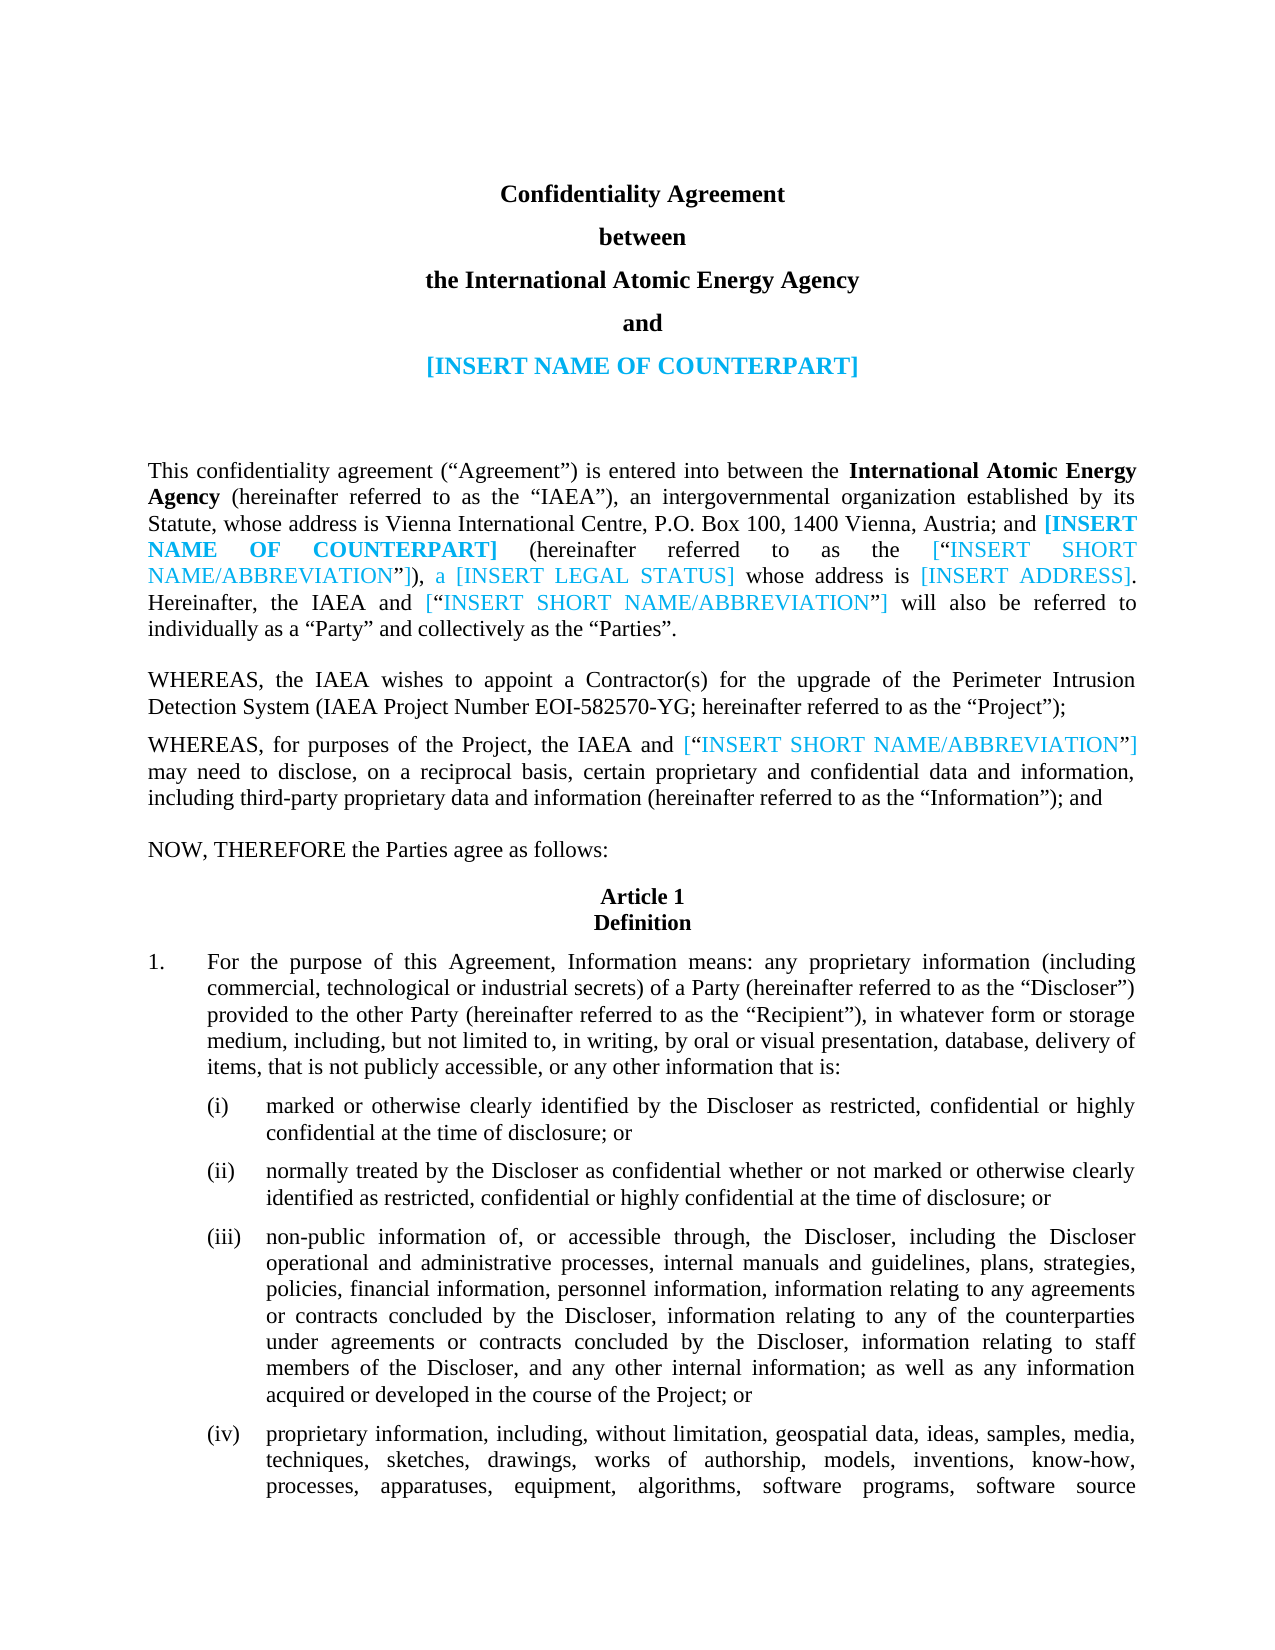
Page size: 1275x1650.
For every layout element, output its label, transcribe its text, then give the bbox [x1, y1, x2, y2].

text Confidentiality Agreement [148, 179, 1137, 207]
list For the purpose of this Agreement, Information means: any proprietary information (including commercial, technological or industrial secrets) of a Party (hereinafter referred to as the “Discloser”) provided to the other Party (hereinafter referred to as the “Recipient”), in whatever form or storage medium, including, but not limited to, in writing, by oral or visual presentation, database, delivery of items, that is not publicly accessible, or any other information that is: [148, 948, 1137, 1080]
text and [148, 308, 1137, 337]
list marked or otherwise clearly identified by the Discloser as restricted, confidential or highly confidential at the time of disclosure; or [207, 1092, 1137, 1145]
text the International Atomic Energy Agency [148, 265, 1137, 294]
text NOW, THEREFORE the Parties agree as follows: [148, 836, 1231, 862]
text WHEREAS, for purposes of the Project, the IAEA and [“INSERT SHORT NAME/ABBREVIATION”] may need to disclose, on a reciprocal basis, certain proprietary and confidential data and information, including third-party proprietary data and information (hereinafter referred to as the “Information”); and [148, 732, 1137, 811]
list normally treated by the Discloser as confidential whether or not marked or otherwise clearly identified as restricted, confidential or highly confidential at the time of disclosure; or [207, 1157, 1137, 1210]
text WHEREAS, the IAEA wishes to appoint a Contractor(s) for the upgrade of the Perimeter Intrusion Detection System (IAEA Project Number EOI-582570-YG; hereinafter referred to as the “Project”); [148, 666, 1137, 719]
text [INSERT NAME OF COUNTERPART] [148, 351, 1137, 380]
list non-public information of, or accessible through, the Discloser, including the Discloser operational and administrative processes, internal manuals and guidelines, plans, strategies, policies, financial information, personnel information, information relating to any agreements or contracts concluded by the Discloser, information relating to any of the counterparties under agreements or contracts concluded by the Discloser, information relating to staff members of the Discloser, and any other internal information; as well as any information acquired or developed in the course of the Project; or [207, 1223, 1137, 1407]
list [207, 1420, 1137, 1499]
text between [148, 222, 1137, 251]
text This confidentiality agreement (“Agreement”) is entered into between the International Atomic Energy Agency (hereinafter referred to as the “IAEA”), an intergovernmental organization established by its Statute, whose address is Vienna International Centre, P.O. Box 100, 1400 Vienna, Austria; and [INSERT NAME OF COUNTERPART] (hereinafter referred to as the [“INSERT SHORT NAME/ABBREVIATION”]), a [INSERT LEGAL STATUS] whose address is [INSERT ADDRESS]. Hereinafter, the IAEA and [“INSERT SHORT NAME/ABBREVIATION”] will also be referred to individually as a “Party” and collectively as the “Parties”. [148, 457, 1137, 641]
text Article 1 [148, 883, 1137, 909]
text Definition [148, 909, 1137, 936]
